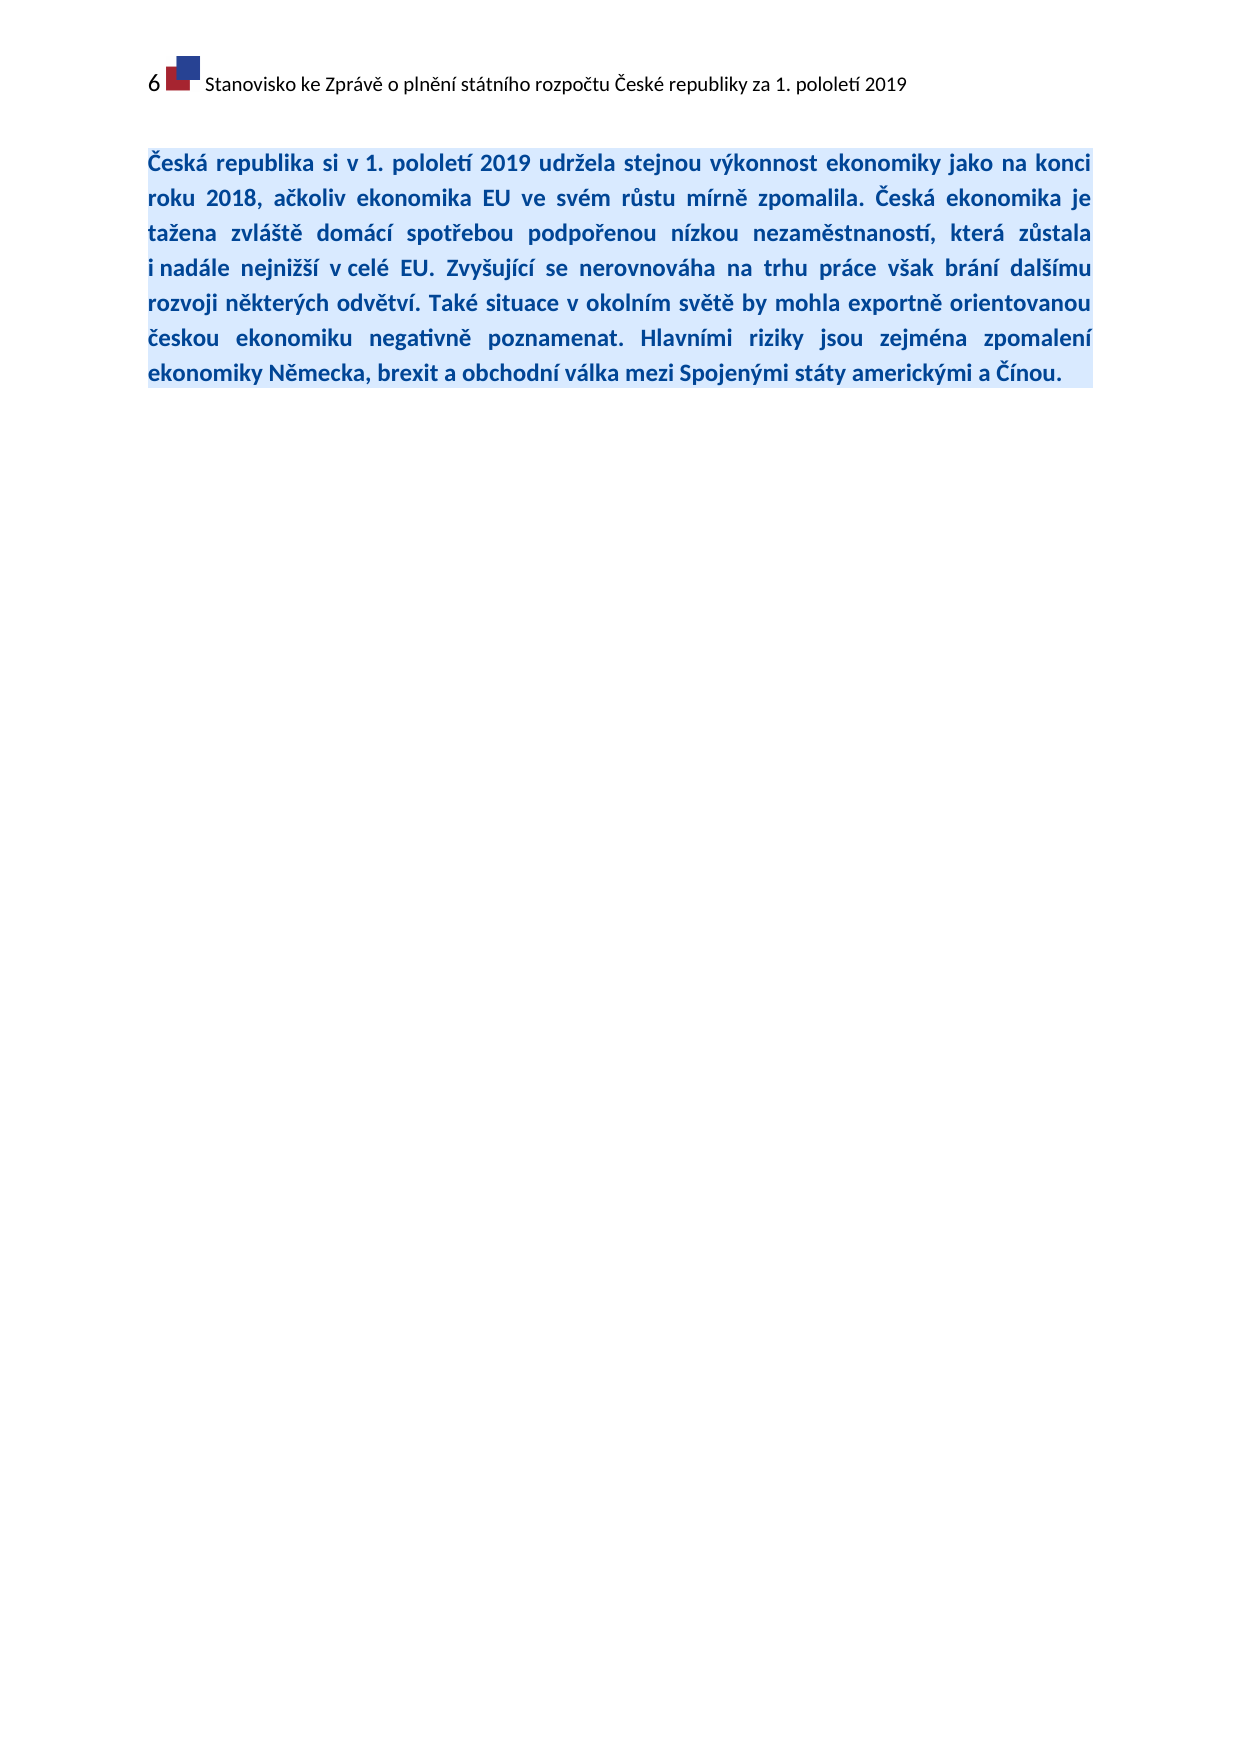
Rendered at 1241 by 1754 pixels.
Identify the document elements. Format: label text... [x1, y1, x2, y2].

text Česká republika si v 1. pololetí 2019 udržela stejnou výkonnost ekonomiky jako na konci roku 2018, ačkoliv ekonomika EU ve svém růstu mírně zpomalila. Česká ekonomika je tažena zvláště domácí spotřebou podpořenou nízkou nezaměstnaností, která zůstala i nadále nejnižší v celé EU. Zvyšující se nerovnováha na trhu práce však brání dalšímu rozvoji některých odvětví. Také situace v okolním světě by mohla exportně orientovanou českou ekonomiku negativně poznamenat. Hlavními riziky jsou zejména zpomalení ekonomiky Německa, brexit a obchodní válka mezi Spojenými státy americkými a Čínou. [148, 148, 1093, 388]
picture [166, 56, 201, 92]
